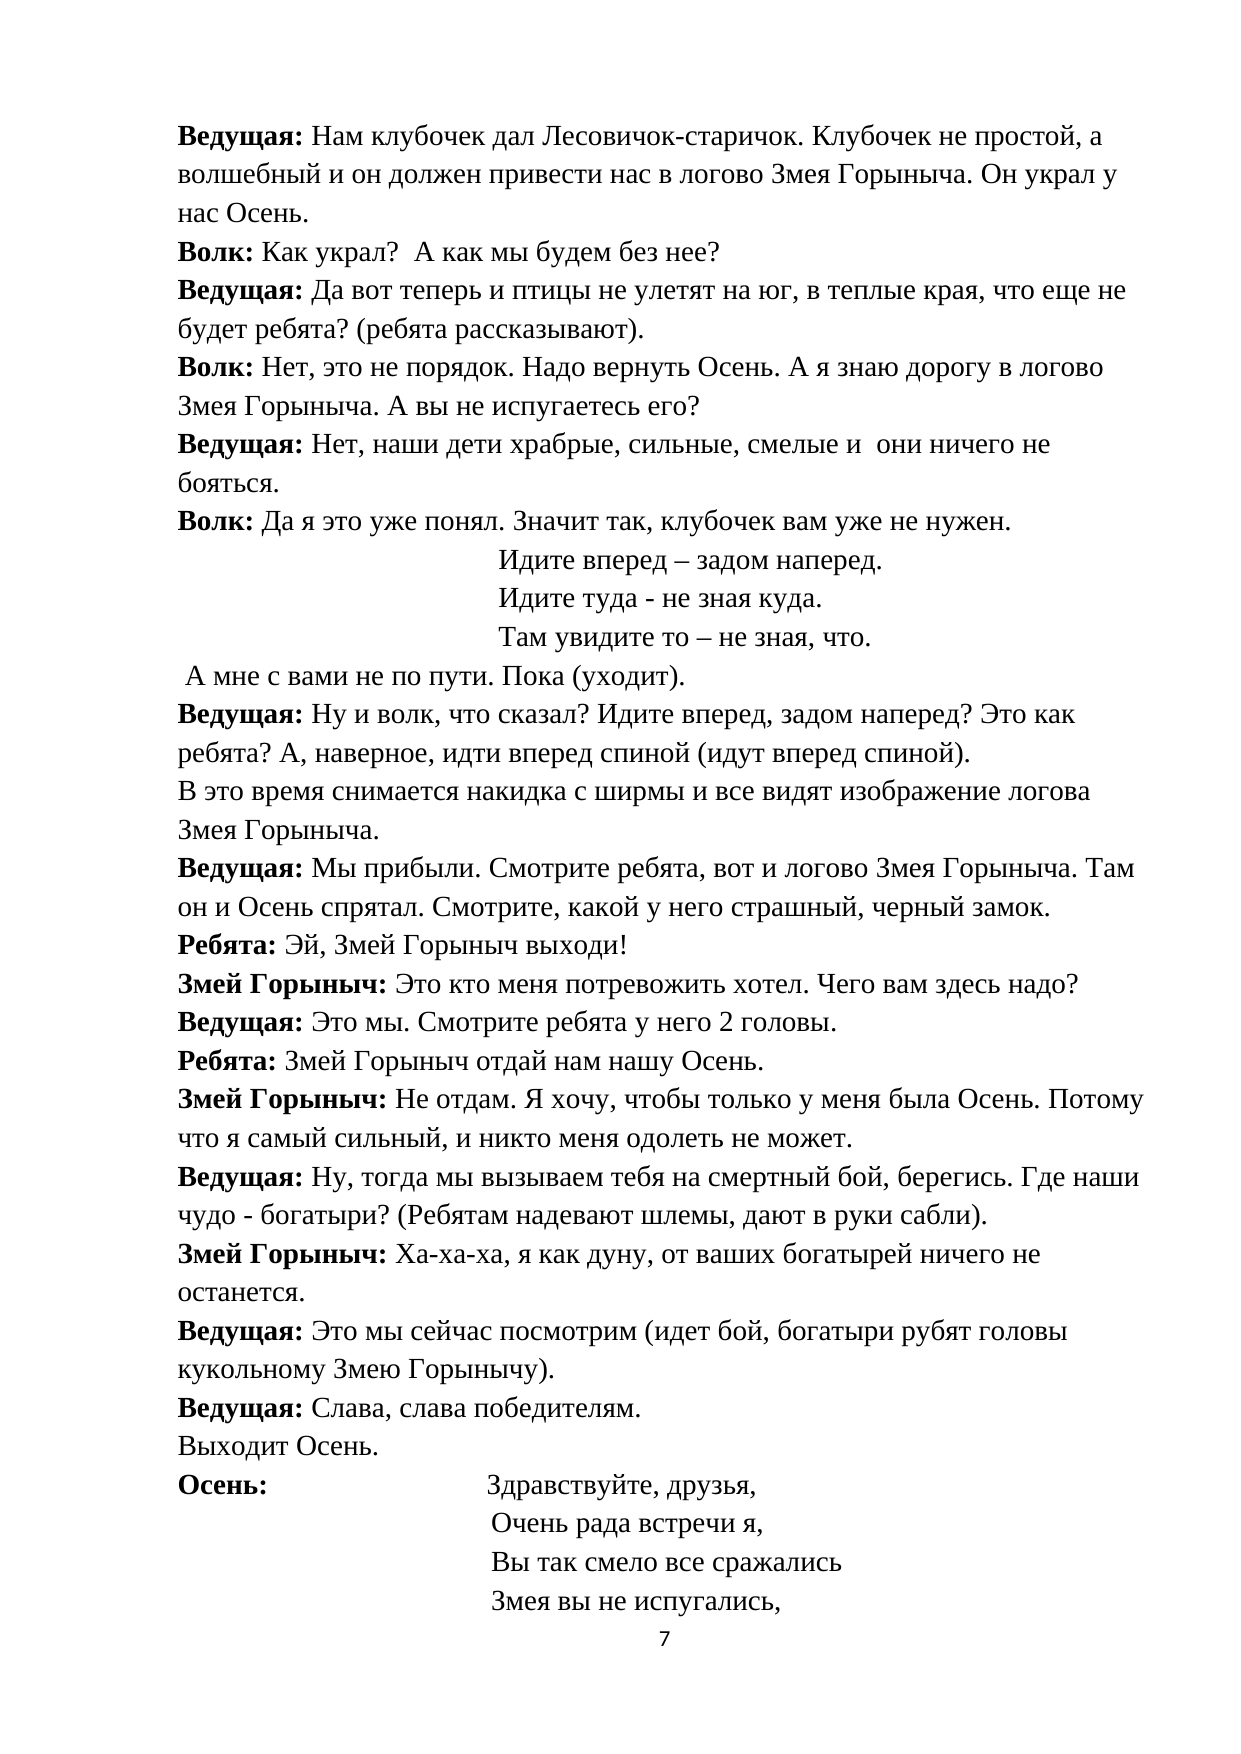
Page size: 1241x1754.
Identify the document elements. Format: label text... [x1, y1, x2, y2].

text А мне с вами не по пути. Пока (уходит). [177, 658, 1152, 691]
text Там увидите то – не зная, что. [177, 619, 1152, 653]
text Ребята: Змей Горыныч отдай нам нашу Осень. [177, 1043, 1152, 1077]
text Змея вы не испугались, [177, 1583, 1152, 1616]
text Ведущая: Слава, слава победителям. [177, 1390, 1152, 1423]
text Ведущая: Это мы сейчас посмотрим (идет бой, богатыри рубят головы кукольному Змею Горынычу). [177, 1313, 1152, 1385]
text Ведущая: Да вот теперь и птицы не улетят на юг, в теплые края, что еще не будет ребята? (ребята рассказывают). [177, 272, 1152, 344]
text Выходит Осень. [177, 1428, 1152, 1462]
text Волк: Как украл? А как мы будем без нее? [177, 234, 1152, 267]
text Волк: Да я это уже понял. Значит так, клубочек вам уже не нужен. [177, 503, 1152, 537]
text Ведущая: Это мы. Смотрите ребята у него 2 головы. [177, 1004, 1152, 1038]
text Змей Горыныч: Не отдам. Я хочу, чтобы только у меня была Осень. Потому что я самый сильный, и никто меня одолеть не может. [177, 1082, 1152, 1154]
text Змей Горыныч: Ха-ха-ха, я как дуну, от ваших богатырей ничего не останется. [177, 1236, 1152, 1308]
text Ведущая: Нам клубочек дал Лесовичок-старичок. Клубочек не простой, а волшебный и он должен привести нас в логово Змея Горыныча. Он украл у нас Осень. [177, 118, 1152, 229]
text Ведущая: Ну и волк, что сказал? Идите вперед, задом наперед? Это как ребята? А, наверное, идти вперед спиной (идут вперед спиной). [177, 696, 1152, 768]
text Вы так смело все сражались [177, 1544, 1152, 1578]
text Ведущая: Мы прибыли. Смотрите ребята, вот и логово Змея Горыныча. Там он и Осень спрятал. Смотрите, какой у него страшный, черный замок. [177, 850, 1152, 922]
text Змей Горыныч: Это кто меня потревожить хотел. Чего вам здесь надо? [177, 966, 1152, 999]
text В это время снимается накидка с ширмы и все видят изображение логова Змея Горыныча. [177, 773, 1152, 845]
text Очень рада встречи я, [177, 1506, 1152, 1539]
text Ведущая: Нет, наши дети храбрые, сильные, смелые и они ничего не бояться. [177, 426, 1152, 498]
text Осень: Здравствуйте, друзья, [177, 1467, 1152, 1501]
text Ребята: Эй, Змей Горыныч выходи! [177, 927, 1152, 961]
text Волк: Нет, это не порядок. Надо вернуть Осень. А я знаю дорогу в логово Змея Горыныча. А вы не испугаетесь его? [177, 349, 1152, 421]
text Идите туда - не зная куда. [177, 581, 1152, 614]
text Идите вперед – задом наперед. [177, 542, 1152, 576]
text Ведущая: Ну, тогда мы вызываем тебя на смертный бой, берегись. Где наши чудо - богатыри? (Ребятам надевают шлемы, дают в руки сабли). [177, 1159, 1152, 1231]
